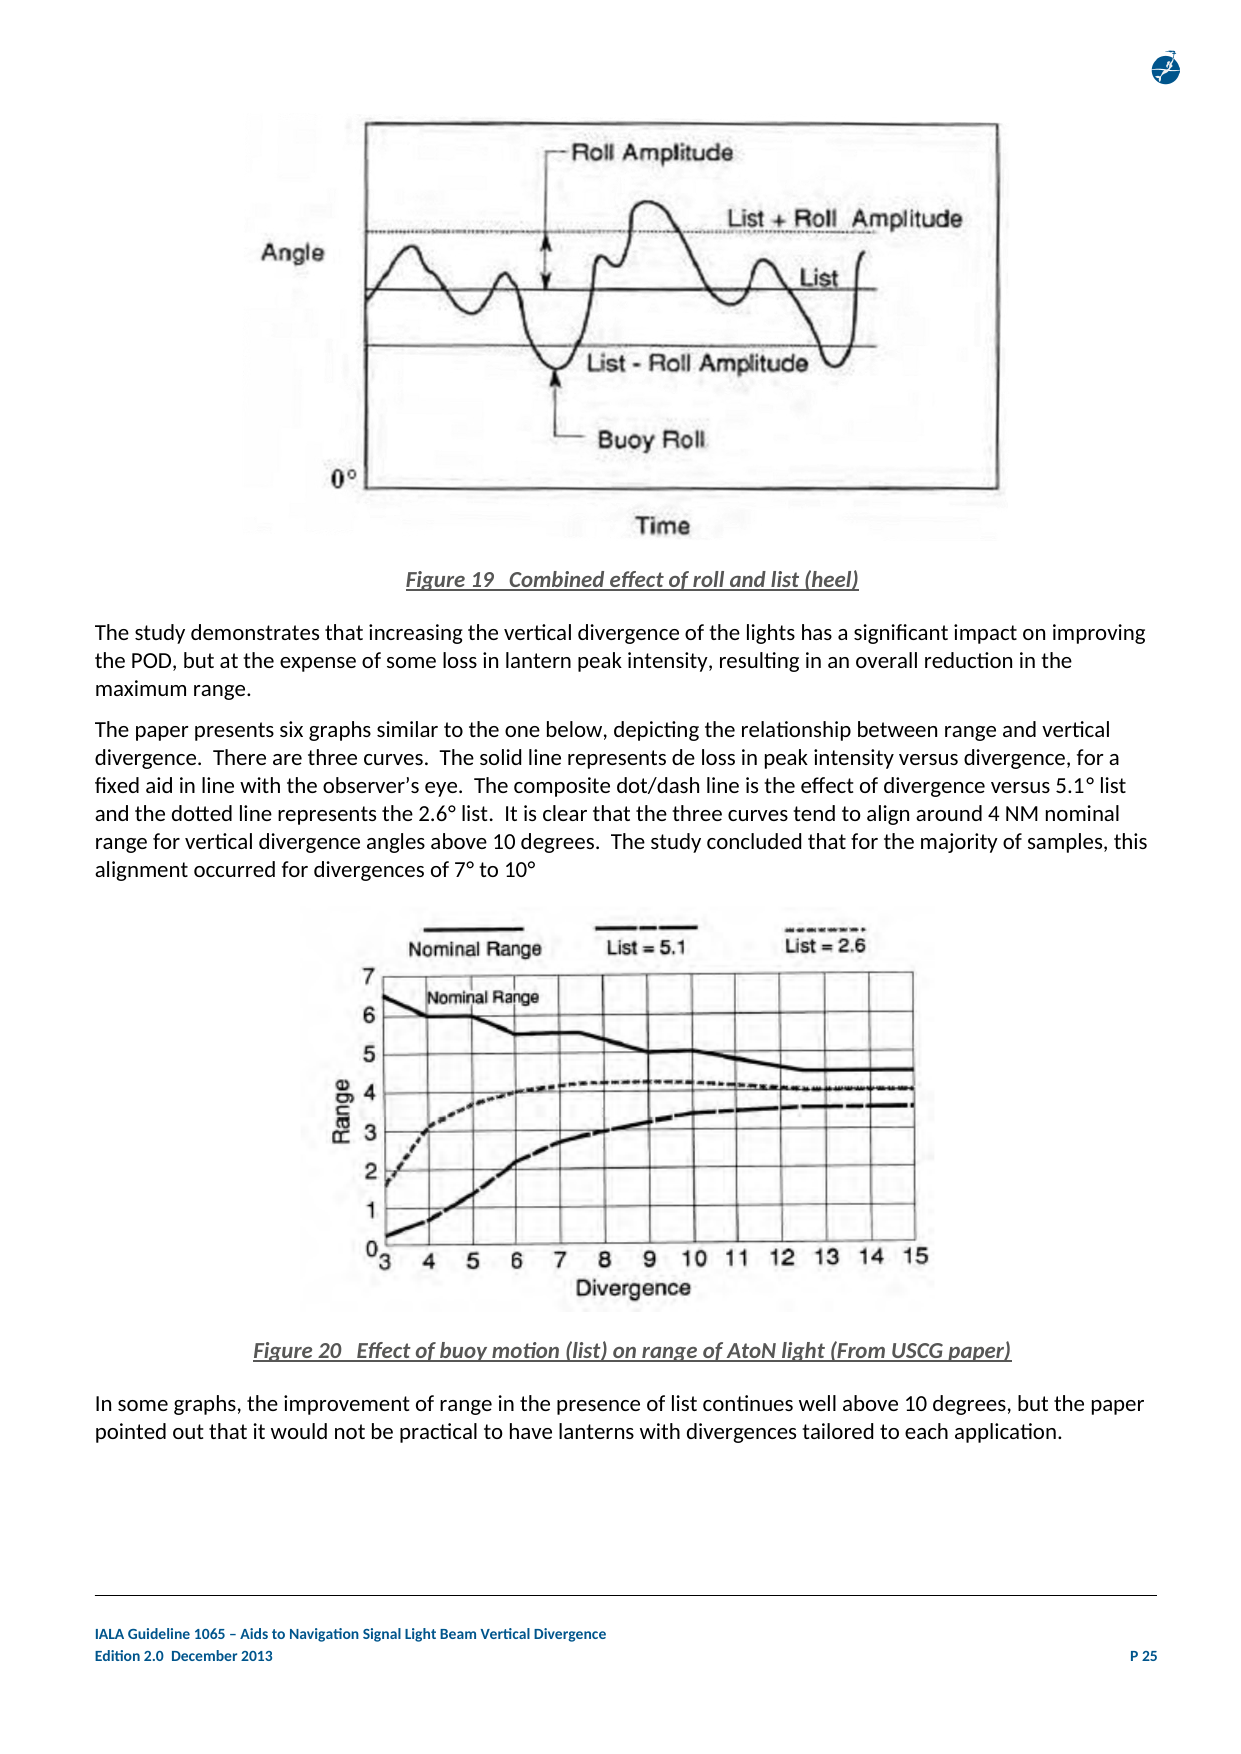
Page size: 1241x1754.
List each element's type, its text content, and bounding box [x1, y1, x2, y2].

text Combined effect of roll and list (heel) [109, 565, 1157, 593]
text The study demonstrates that increasing the vertical divergence of the lights has a significant impact on improving the POD, but at the expense of some loss in lantern peak intensity, resulting in an overall reduction in the maximum range. [94, 618, 1157, 702]
picture [1120, 0, 1239, 119]
text Effect of buoy motion (list) on range of AtoN light (From USCG paper) [109, 1336, 1157, 1364]
picture [242, 113, 1010, 541]
text In some graphs, the improvement of range in the presence of list continues well above 10 degrees, but the paper pointed out that it would not be practical to have lanterns with divergences tailored to each application. [94, 1389, 1157, 1445]
text The paper presents six graphs similar to the one below, depicting the relationship between range and vertical divergence. There are three curves. The solid line represents de loss in peak intensity versus divergence, for a fixed aid in line with the observer’s eye. The composite dot/dash line is the effect of divergence versus 5.1° list and the dotted line represents the 2.6° list. It is clear that the three curves tend to align around 4 NM nominal range for vertical divergence angles above 10 degrees. The study concluded that for the majority of samples, this alignment occurred for divergences of 7° to 10° [94, 715, 1157, 883]
